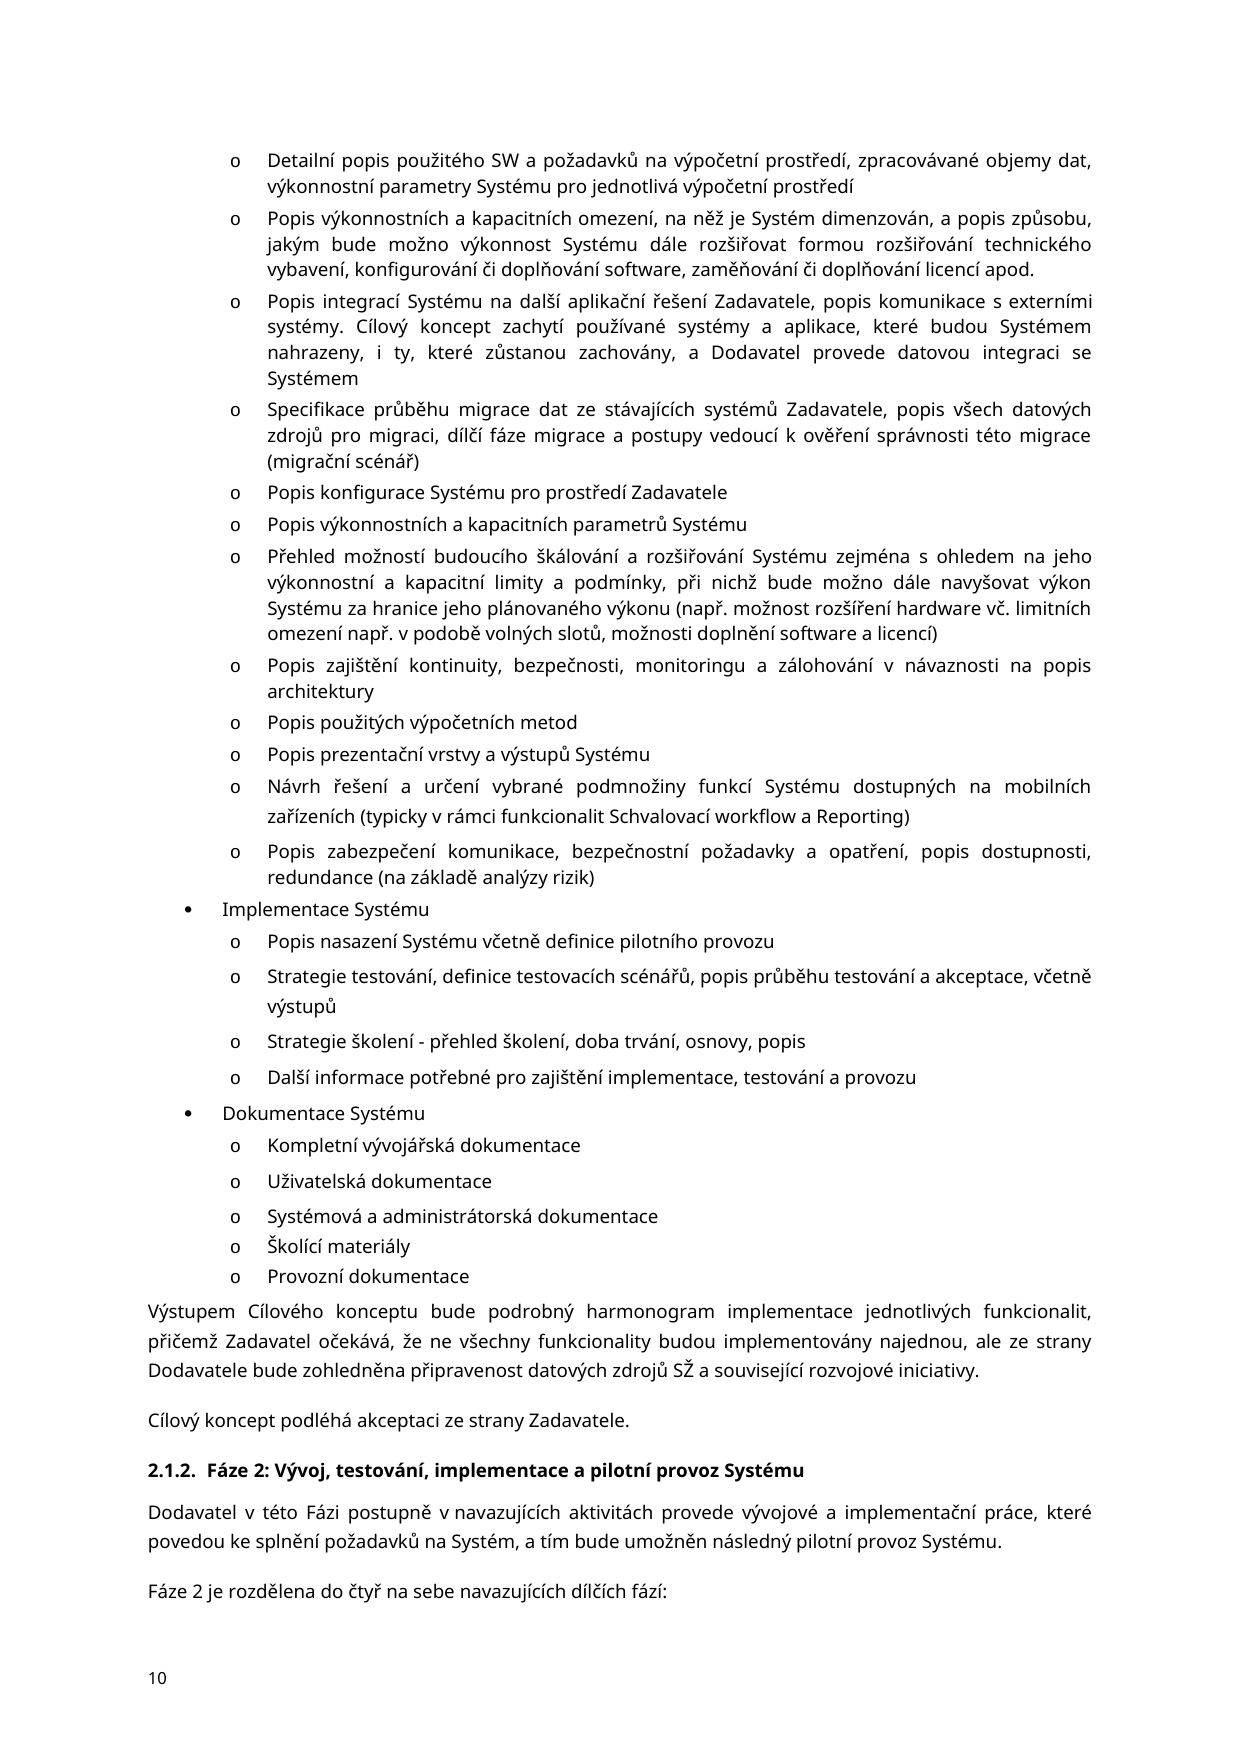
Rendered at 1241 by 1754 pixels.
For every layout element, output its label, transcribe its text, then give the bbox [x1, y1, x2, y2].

text Cílový koncept podléhá akceptaci ze strany Zadavatele. [148, 1407, 1093, 1433]
list Popis konfigurace Systému pro prostředí Zadavatele [229, 480, 1093, 505]
list Implementace Systému [185, 896, 1093, 922]
list Popis nasazení Systému včetně definice pilotního provozu [229, 928, 1093, 954]
list Popis zabezpečení komunikace, bezpečnostní požadavky a opatření, popis dostupnosti, redundance (na základě analýzy rizik) [229, 839, 1093, 890]
list Školící materiály [229, 1233, 1093, 1259]
list Strategie školení - přehled školení, doba trvání, osnovy, popis [229, 1029, 1093, 1054]
list Popis prezentační vrstvy a výstupů Systému [229, 742, 1093, 767]
list Další informace potřebné pro zajištění implementace, testování a provozu [229, 1064, 1093, 1090]
list Popis výkonnostních a kapacitních omezení, na něž je Systém dimenzován, a popis způsobu, jakým bude možno výkonnost Systému dále rozšiřovat formou rozšiřování technického vybavení, konfigurování či doplňování software, zaměňování či doplňování licencí apod. [229, 205, 1093, 282]
text Fáze 2 je rozdělena do čtyř na sebe navazujících dílčích fází: [148, 1579, 1093, 1604]
list Popis výkonnostních a kapacitních parametrů Systému [229, 512, 1093, 537]
list Přehled možností budoucího škálování a rozšiřování Systému zejména s ohledem na jeho výkonnostní a kapacitní limity a podmínky, při nichž bude možno dále navyšovat výkon Systému za hranice jeho plánovaného výkonu (např. možnost rozšíření hardware vč. limitních omezení např. v podobě volných slotů, možnosti doplnění software a licencí) [229, 544, 1093, 646]
text Výstupem Cílového konceptu bude podrobný harmonogram implementace jednotlivých funkcionalit, přičemž Zadavatel očekává, že ne všechny funkcionality budou implementovány najednou, ale ze strany Dodavatele bude zohledněna připravenost datových zdrojů SŽ a související rozvojové iniciativy. [148, 1299, 1093, 1383]
list Popis integrací Systému na další aplikační řešení Zadavatele, popis komunikace s externími systémy. Cílový koncept zachytí používané systémy a aplikace, které budou Systémem nahrazeny, i ty, které zůstanou zachovány, a Dodavatel provede datovou integraci se Systémem [229, 288, 1093, 390]
list Dokumentace Systému [185, 1100, 1093, 1126]
text Dodavatel v této Fázi postupně v navazujících aktivitách provede vývojové a implementační práce, které povedou ke splnění požadavků na Systém, a tím bude umožněn následný pilotní provoz Systému. [148, 1499, 1093, 1554]
list Uživatelská dokumentace [229, 1168, 1093, 1194]
list Popis použitých výpočetních metod [229, 710, 1093, 735]
list Detailní popis použitého SW a požadavků na výpočetní prostředí, zpracovávané objemy dat, výkonnostní parametry Systému pro jednotlivá výpočetní prostředí [229, 148, 1093, 199]
list Specifikace průběhu migrace dat ze stávajících systémů Zadavatele, popis všech datových zdrojů pro migraci, dílčí fáze migrace a postupy vedoucí k ověření správnosti této migrace (migrační scénář) [229, 397, 1093, 473]
list Strategie testování, definice testovacích scénářů, popis průběhu testování a akceptace, včetně výstupů [229, 964, 1093, 1019]
list Návrh řešení a určení vybrané podmnožiny funkcí Systému dostupných na mobilních zařízeních (typicky v rámci funkcionalit Schvalovací workflow a Reporting) [229, 774, 1093, 829]
list Popis zajištění kontinuity, bezpečnosti, monitoringu a zálohování v návaznosti na popis architektury [229, 652, 1093, 703]
list Systémová a administrátorská dokumentace [229, 1204, 1093, 1229]
list Kompletní vývojářská dokumentace [229, 1132, 1093, 1158]
list Provozní dokumentace [229, 1263, 1093, 1289]
list Fáze 2: Vývoj, testování, implementace a pilotní provoz Systému [148, 1458, 1093, 1483]
